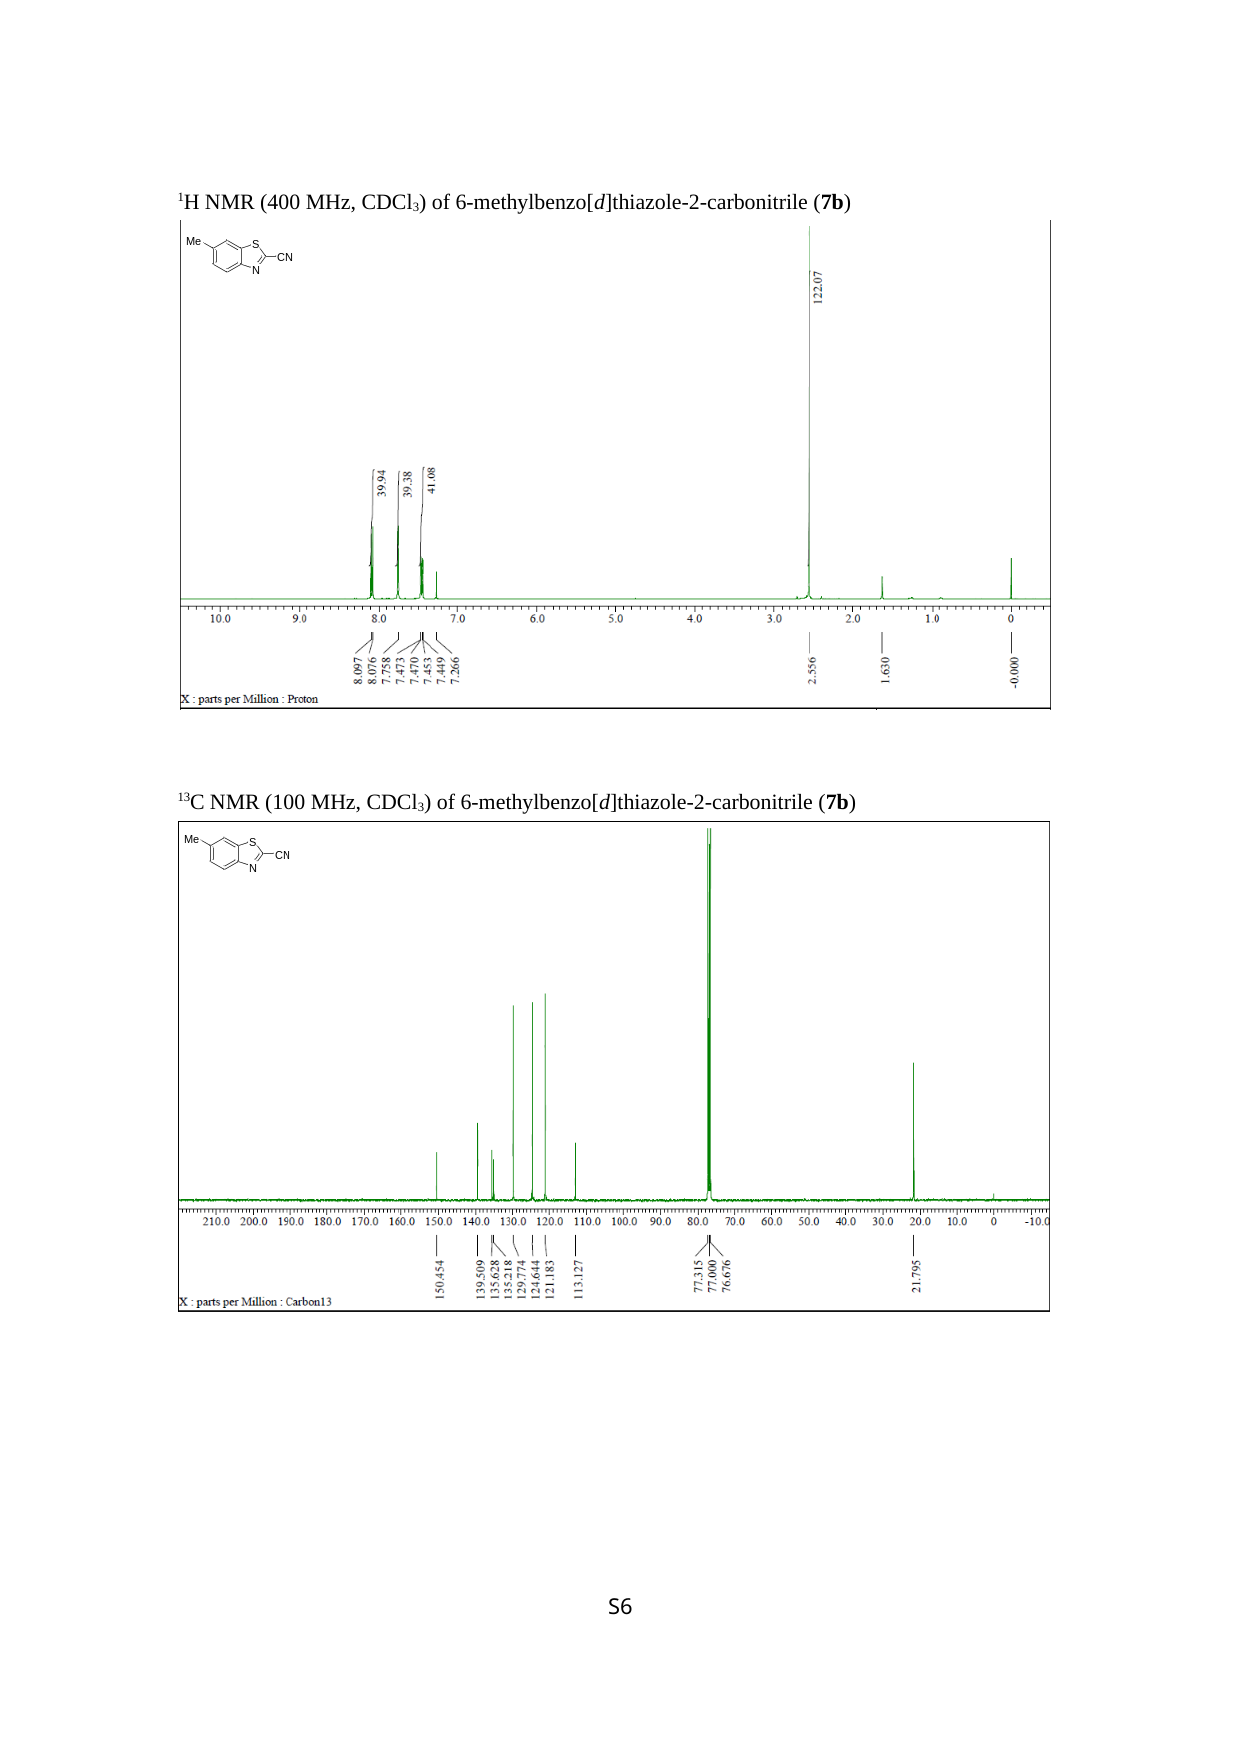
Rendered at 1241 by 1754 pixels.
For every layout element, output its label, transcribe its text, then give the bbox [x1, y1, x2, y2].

text 1H NMR (400 MHz, CDCl3) of 6-methylbenzo[d]thiazole-2-carbonitrile (7b) [177, 183, 1063, 221]
text 13C NMR (100 MHz, CDCl3) of 6-methylbenzo[d]thiazole-2-carbonitrile (7b) [177, 783, 1063, 821]
